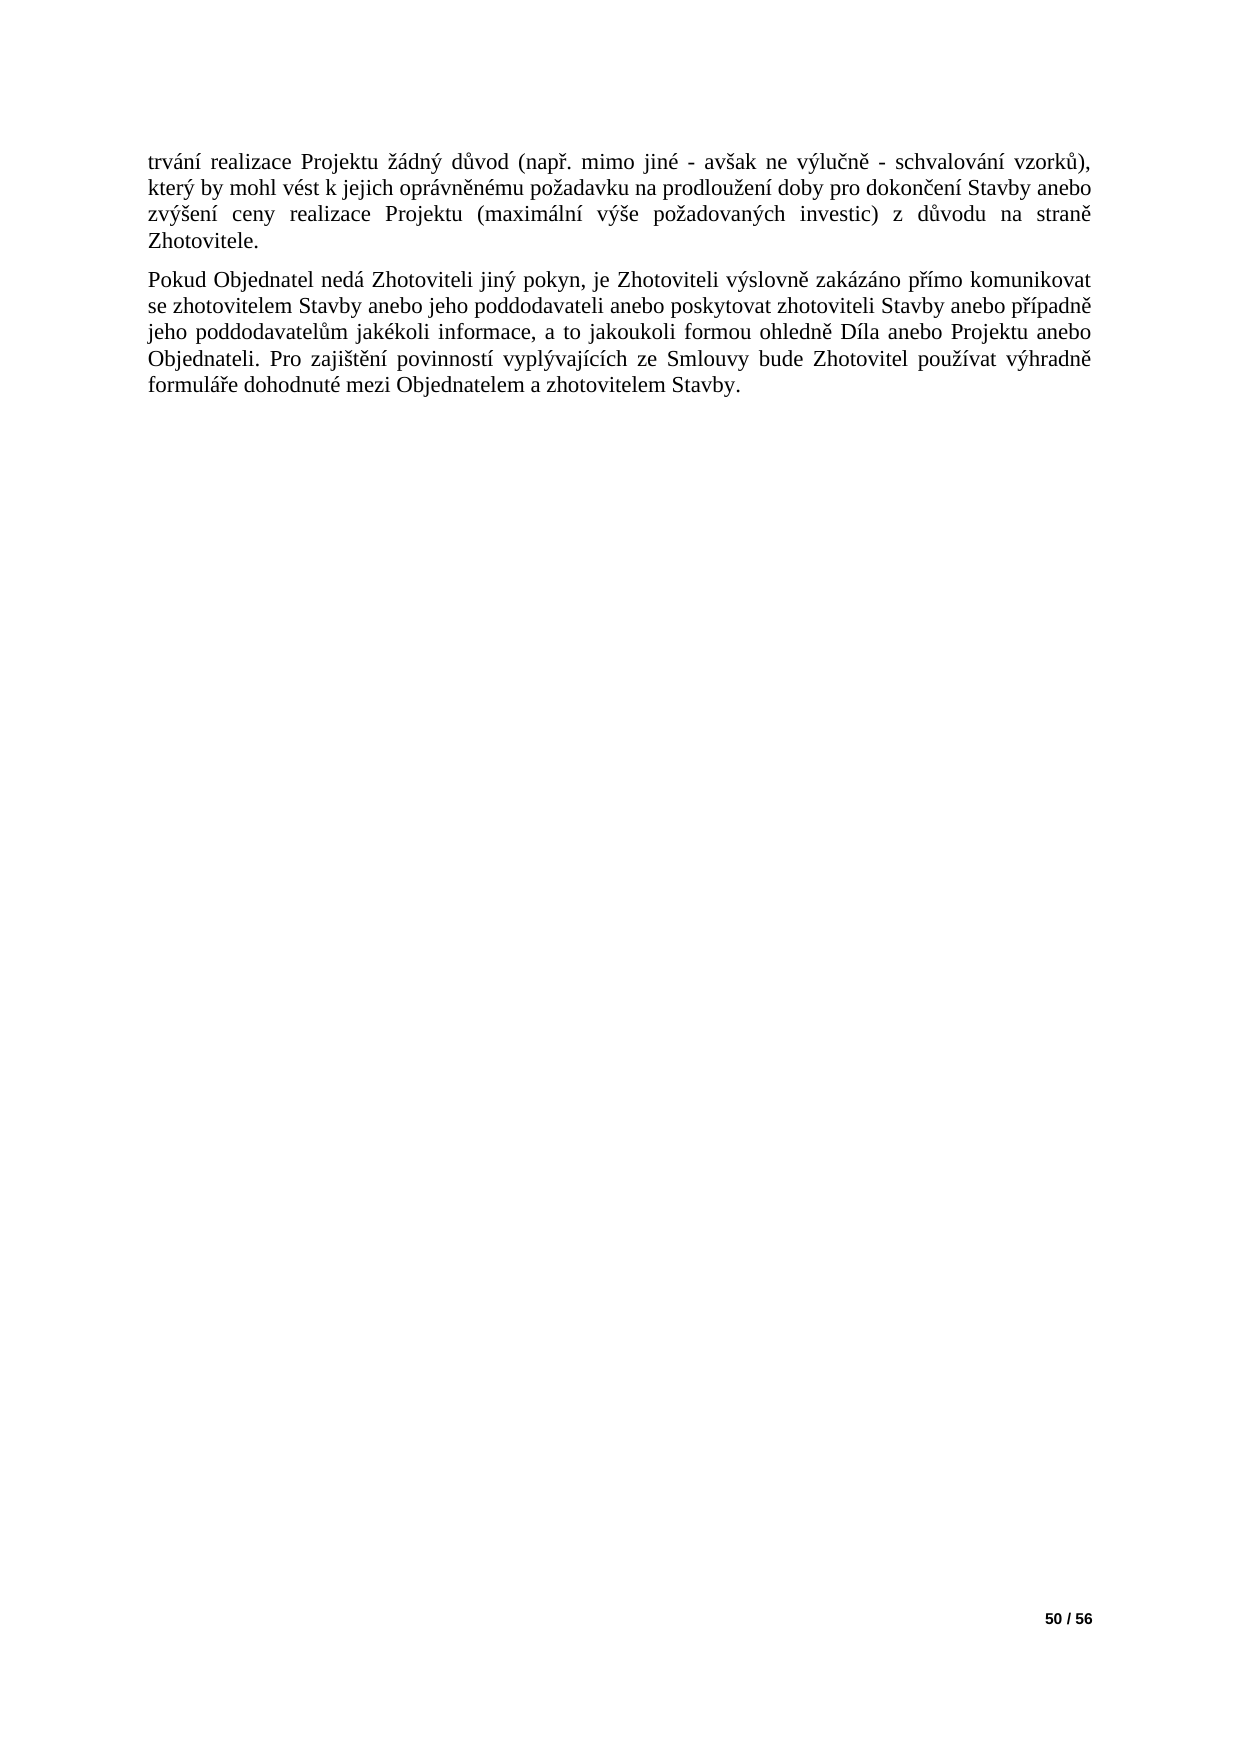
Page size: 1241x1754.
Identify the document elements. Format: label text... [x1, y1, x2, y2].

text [148, 148, 1092, 253]
text Pokud Objednatel nedá Zhotoviteli jiný pokyn, je Zhotoviteli výslovně zakázáno přímo komunikovat se zhotovitelem Stavby anebo jeho poddodavateli anebo poskytovat zhotoviteli Stavby anebo případně jeho poddodavatelům jakékoli informace, a to jakoukoli formou ohledně Díla anebo Projektu anebo Objednateli. Pro zajištění povinností vyplývajících ze Smlouvy bude Zhotovitel používat výhradně formuláře dohodnuté mezi Objednatelem a zhotovitelem Stavby. [148, 266, 1092, 397]
